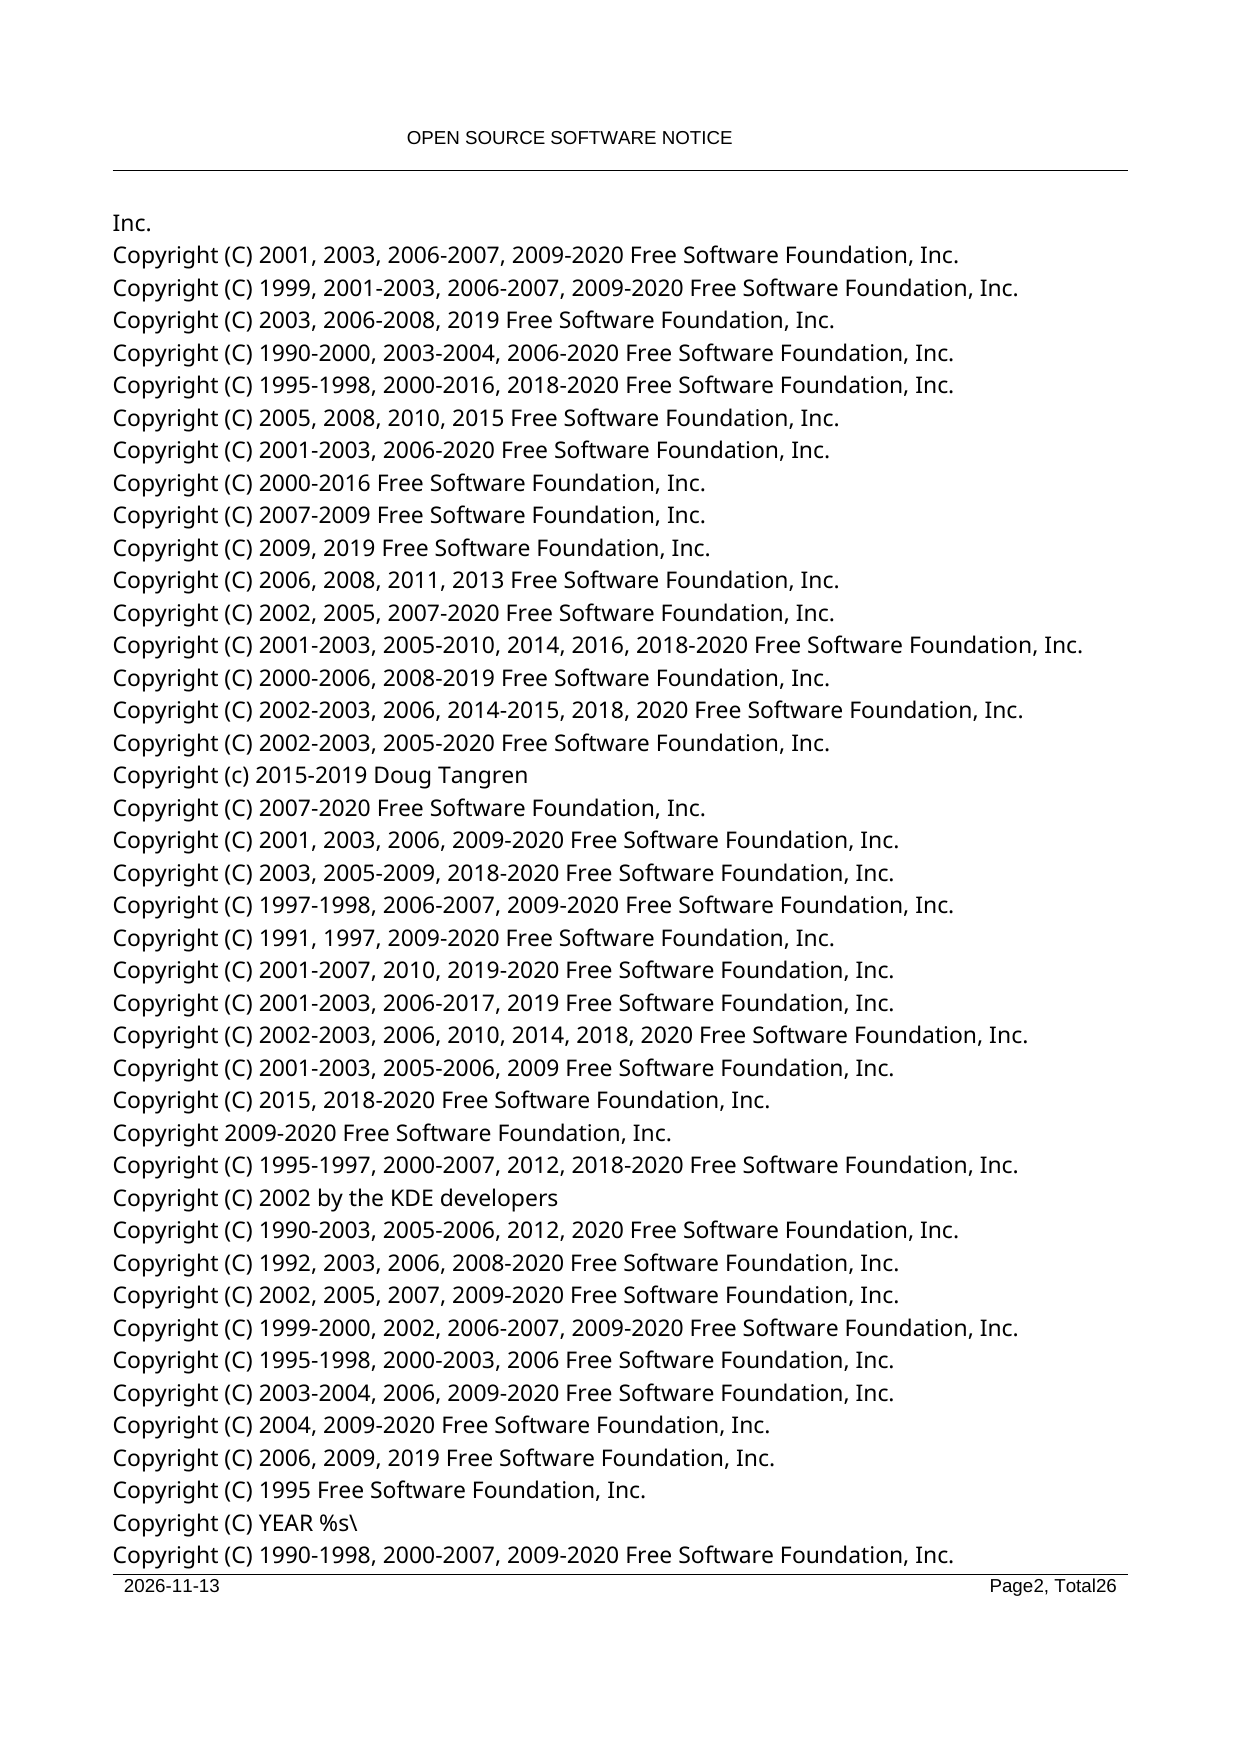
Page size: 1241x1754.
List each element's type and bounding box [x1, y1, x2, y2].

text [112, 206, 1128, 1571]
